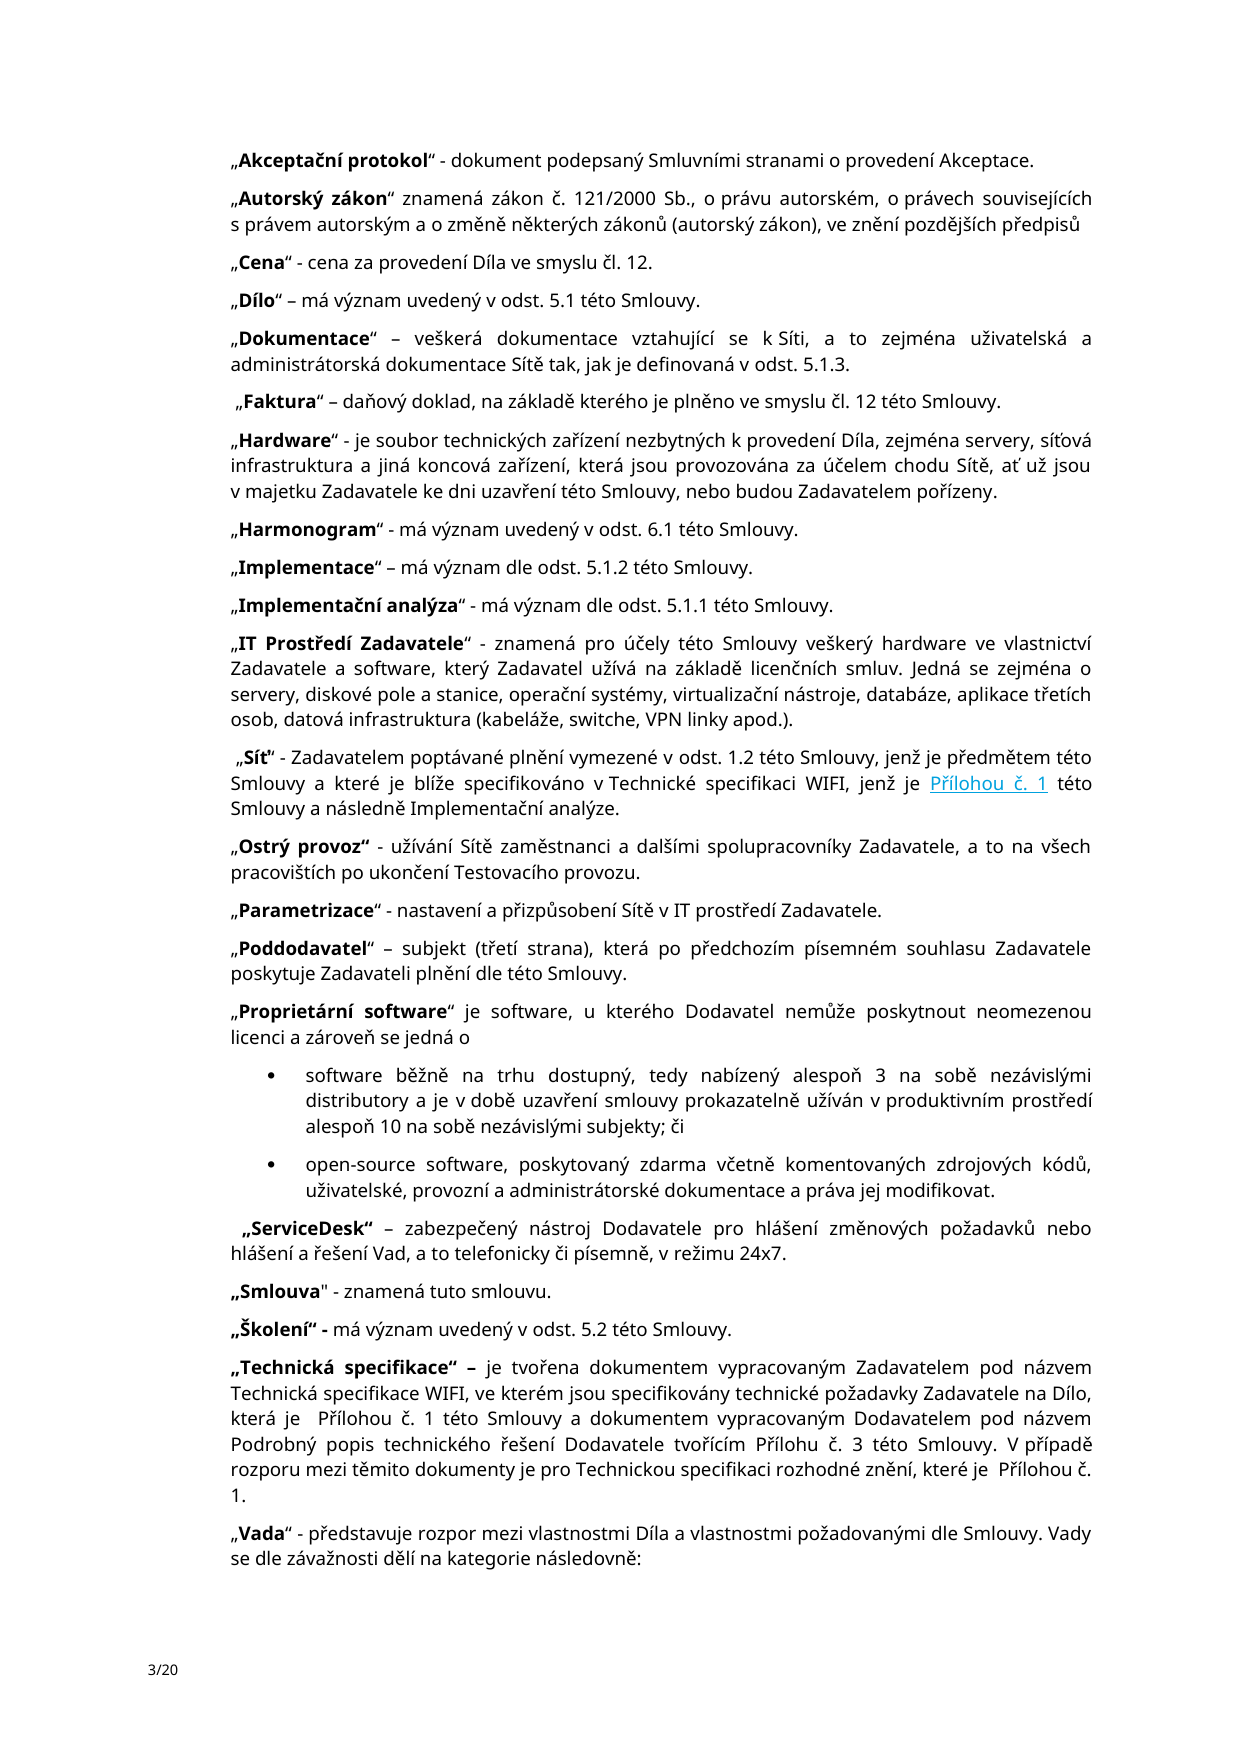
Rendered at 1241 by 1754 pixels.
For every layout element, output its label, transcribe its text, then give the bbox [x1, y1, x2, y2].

subtitle „Vada“ - představuje rozpor mezi vlastnostmi Díla a vlastnostmi požadovanými dle Smlouvy. Vady se dle závažnosti dělí na kategorie následovně: [230, 1520, 1092, 1571]
subtitle „Hardware“ - je soubor technických zařízení nezbytných k provedení Díla, zejména servery, síťová infrastruktura a jiná koncová zařízení, která jsou provozována za účelem chodu Sítě, ať už jsou v majetku Zadavatele ke dni uzavření této Smlouvy, nebo budou Zadavatelem pořízeny. [230, 427, 1092, 503]
subtitle „ServiceDesk“ – zabezpečený nástroj Dodavatele pro hlášení změnových požadavků nebo hlášení a řešení Vad, a to telefonicky či písemně, v režimu 24x7. [230, 1215, 1092, 1266]
subtitle „Dílo“ – má význam uvedený v odst. 5.1 této Smlouvy. [230, 287, 1092, 313]
subtitle „Poddodavatel“ – subjekt (třetí strana), která po předchozím písemném souhlasu Zadavatele poskytuje Zadavateli plnění dle této Smlouvy. [230, 935, 1092, 986]
subtitle „Parametrizace“ - nastavení a přizpůsobení Sítě v IT prostředí Zadavatele. [230, 897, 1092, 923]
subtitle „Faktura“ – daňový doklad, na základě kterého je plněno ve smyslu čl. 13 této Smlouvy. [230, 389, 1092, 414]
subtitle open-source software, poskytovaný zdarma včetně komentovaných zdrojových kódů, uživatelské, provozní a administrátorské dokumentace a práva jej modifikovat. [268, 1151, 1092, 1202]
subtitle „Síť“ - Zadavatelem poptávané plnění vymezené v odst. 1.2 této Smlouvy, jenž je předmětem této Smlouvy a které je blíže specifikováno v Technické specifikaci WIFI, jenž je Přílohou č. 1 této Smlouvy a následně Implementační analýze. [230, 744, 1092, 821]
subtitle „Akceptační protokol“ - dokument podepsaný Smluvními stranami o provedení Akceptace. [230, 148, 1092, 173]
subtitle „Autorský zákon“ znamená zákon č. 121/2000 Sb., o právu autorském, o právech souvisejících s právem autorským a o změně některých zákonů (autorský zákon), ve znění pozdějších předpisů [230, 186, 1092, 237]
subtitle „Školení“ - má význam uvedený v odst. 5.2 této Smlouvy. [230, 1316, 1092, 1342]
subtitle software běžně na trhu dostupný, tedy nabízený alespoň 3 na sobě nezávislými distributory a je v době uzavření smlouvy prokazatelně užíván v produktivním prostředí alespoň 10 na sobě nezávislými subjekty; či [268, 1062, 1092, 1139]
subtitle „Implementace“ – má význam dle odst. 5.1.2 této Smlouvy. [230, 554, 1092, 579]
subtitle „Ostrý provoz“ - užívání Sítě zaměstnanci a dalšími spolupracovníky Zadavatele, a to na všech pracovištích po ukončení Testovacího provozu. [230, 834, 1092, 885]
subtitle „Harmonogram“ - má význam uvedený v odst. 6.1 této Smlouvy. [230, 516, 1092, 541]
subtitle „Dokumentace“ – veškerá dokumentace vztahující se k Síti, a to zejména uživatelská a administrátorská dokumentace Sítě tak, jak je definovaná v odst. 5.1.3. [230, 325, 1092, 376]
subtitle „Cena“ - cena za provedení Díla ve smyslu čl. 13. [230, 249, 1092, 275]
subtitle „Technická specifikace“ – je tvořena dokumentem vypracovaným Zadavatelem pod názvem Technická specifikace WIFI, ve kterém jsou specifikovány technické požadavky Zadavatele na Dílo, která je Přílohou č. 1 této Smlouvy a dokumentem vypracovaným Dodavatelem pod názvem Podrobný popis technického řešení Dodavatele tvořícím Přílohu č. 3 této Smlouvy. V případě rozporu mezi těmito dokumenty je pro Technickou specifikaci rozhodné znění, které je Přílohou č. 1. [230, 1354, 1092, 1508]
subtitle „Proprietární software“ je software, u kterého Dodavatel nemůže poskytnout neomezenou licenci a zároveň se jedná o [230, 999, 1092, 1050]
subtitle „Implementační analýza“ - má význam dle odst. 5.1.1 této Smlouvy. [230, 592, 1092, 617]
subtitle „Smlouva" - znamená tuto smlouvu. [230, 1278, 1092, 1304]
subtitle „IT Prostředí Zadavatele“ - znamená pro účely této Smlouvy veškerý hardware ve vlastnictví Zadavatele a software, který Zadavatel užívá na základě licenčních smluv. Jedná se zejména o servery, diskové pole a stanice, operační systémy, virtualizační nástroje, databáze, aplikace třetích osob, datová infrastruktura (kabeláže, switche, VPN linky apod.). [230, 630, 1092, 732]
